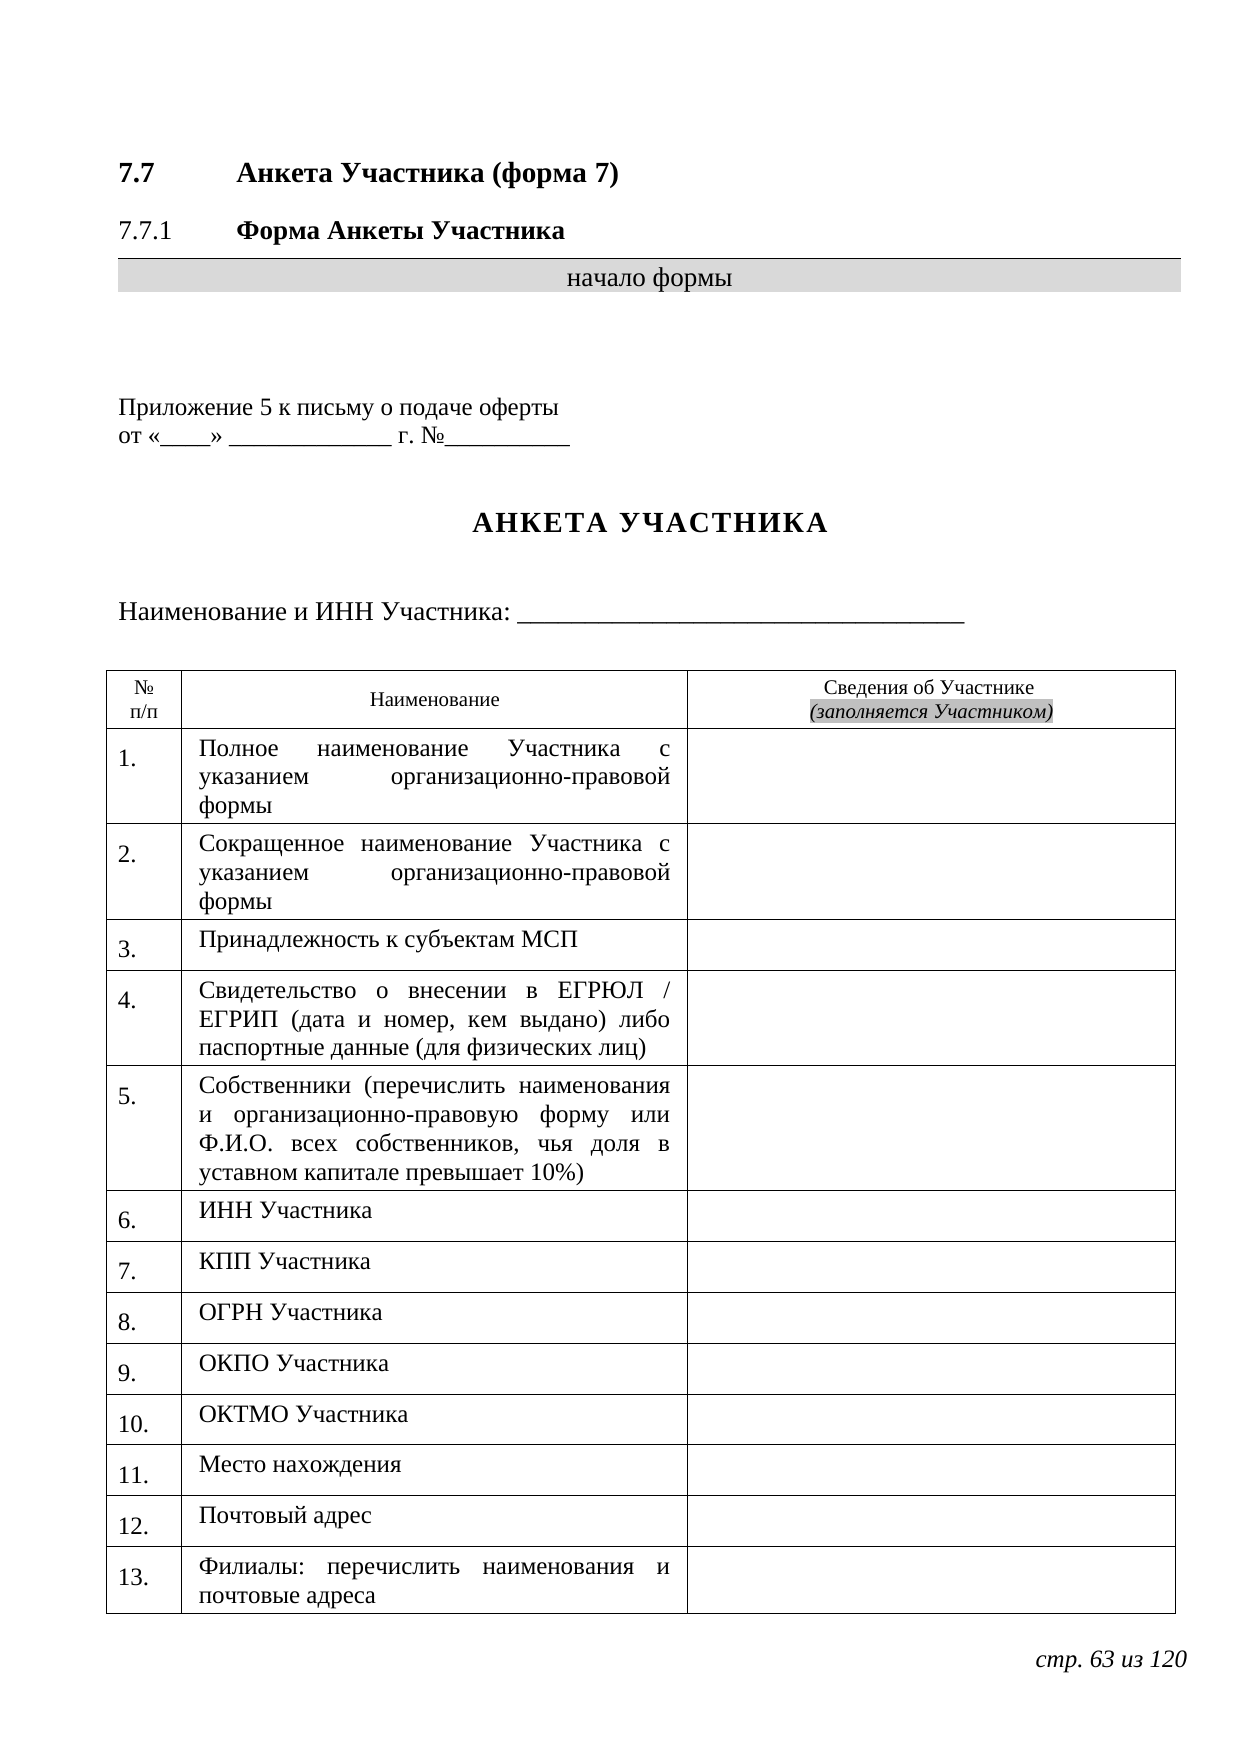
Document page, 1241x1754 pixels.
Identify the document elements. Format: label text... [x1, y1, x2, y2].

table_cell [688, 1293, 1175, 1342]
table_cell [107, 729, 181, 823]
table_cell ИНН Участника [182, 1191, 687, 1241]
table_cell [688, 1344, 1175, 1393]
table_cell Принадлежность к субъектам МСП [182, 920, 687, 970]
table_cell [688, 729, 1175, 823]
table_cell [107, 1242, 181, 1292]
text Наименование и ИНН Участника: _________________________________ [118, 595, 1181, 626]
table_cell Сокращенное наименование Участника с указанием организационно-правовой формы [182, 824, 687, 919]
table_cell [688, 1395, 1175, 1444]
table_cell [107, 971, 181, 1065]
table_cell [107, 1344, 181, 1393]
table_cell [688, 1496, 1175, 1546]
table_cell ОКТМО Участника [182, 1395, 687, 1444]
table_cell [107, 1547, 181, 1613]
table_cell [688, 1445, 1175, 1495]
text Анкета Участника [118, 506, 1181, 539]
table_cell [688, 1191, 1175, 1241]
table_cell [688, 1242, 1175, 1292]
text начало формы [118, 259, 1181, 292]
text Форма Анкеты Участника [118, 214, 1181, 245]
table_cell Место нахождения [182, 1445, 687, 1495]
table_cell [688, 1066, 1175, 1190]
table_cell [107, 1066, 181, 1190]
table_cell [107, 920, 181, 970]
table_cell Филиалы: перечислить наименования и почтовые адреса [182, 1547, 687, 1613]
table_cell Собственники (перечислить наименования и организационно-правовую форму или Ф.И.О. всех собственников, чья доля в уставном капитале превышает 10%) [182, 1066, 687, 1190]
table_header Наименование [182, 671, 687, 727]
table_cell [107, 1496, 181, 1546]
text Приложение 5 к письму о подаче оферты от «____» _____________ г. №__________ [118, 392, 1181, 449]
table_cell [688, 971, 1175, 1065]
subtitle Анкета Участника (форма 7) [118, 156, 1181, 189]
table_cell КПП Участника [182, 1242, 687, 1292]
table_cell [688, 920, 1175, 970]
table_cell [107, 1395, 181, 1444]
table_cell Почтовый адрес [182, 1496, 687, 1546]
table_cell ОГРН Участника [182, 1293, 687, 1342]
table_cell [107, 1293, 181, 1342]
table_cell [107, 1191, 181, 1241]
table_cell [107, 1445, 181, 1495]
table_cell [688, 824, 1175, 919]
table_header № п/п [107, 671, 181, 727]
table_cell Полное наименование Участника с указанием организационно-правовой формы [182, 729, 687, 823]
table_cell ОКПО Участника [182, 1344, 687, 1393]
table_cell [688, 1547, 1175, 1613]
table_cell Свидетельство о внесении в ЕГРЮЛ / ЕГРИП (дата и номер, кем выдано) либо паспортные данные (для физических лиц) [182, 971, 687, 1065]
table_cell [107, 824, 181, 919]
table_header Сведения об Участнике (заполняется Участником) [688, 671, 1175, 727]
